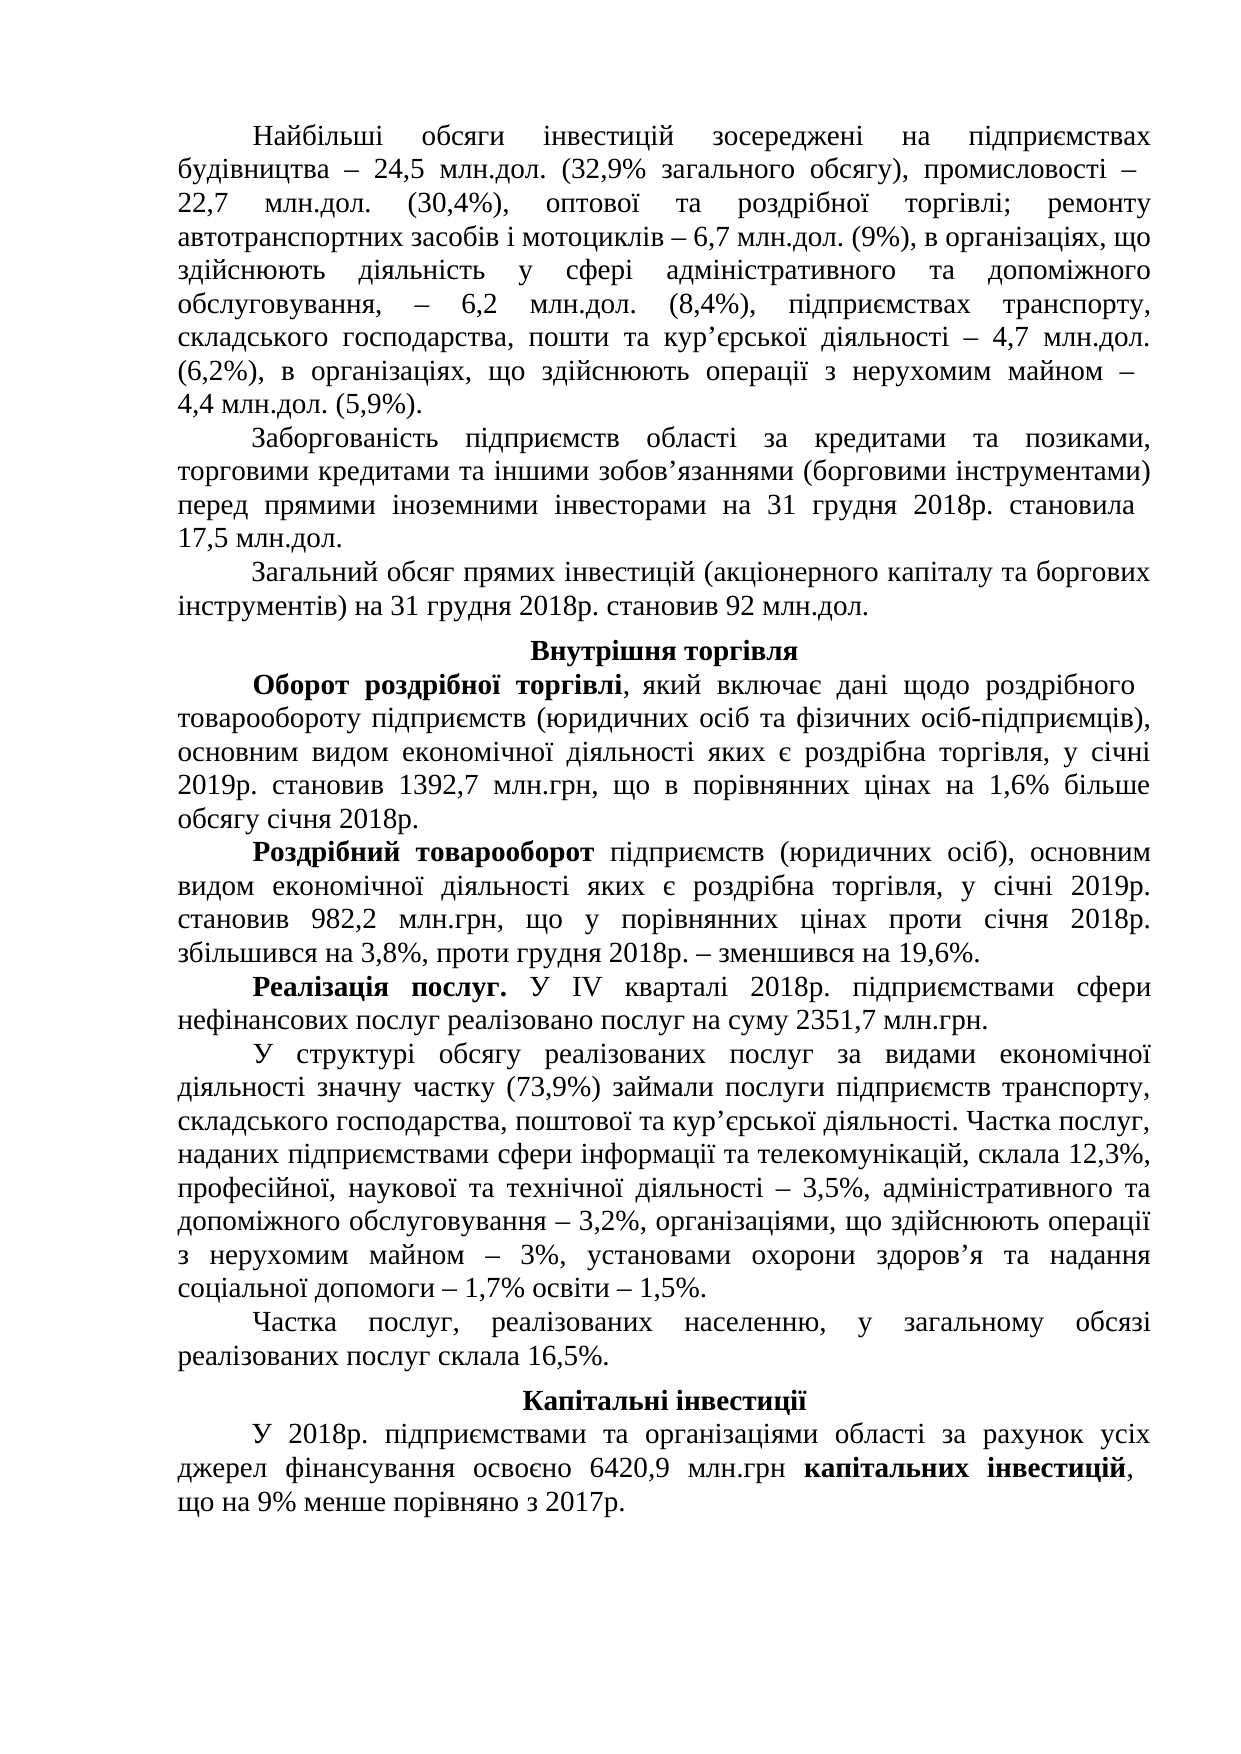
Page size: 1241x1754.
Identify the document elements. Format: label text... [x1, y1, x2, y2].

text Внутрішня торгівля [177, 633, 1152, 667]
text Частка послуг, реалізованих населенню, у загальному обсязі реалізованих послуг склала 16,5%. [177, 1304, 1152, 1371]
text Оборот роздрібної торгівлі, який включає дані щодо роздрібного товарообороту підприємств (юридичних осіб та фізичних осіб-підприємців), основним видом економічної діяльності яких є роздрібна торгівля, у січні 2019р. становив 1392,7 млн.грн, що в порівнянних цінах на 1,6% більше обсягу січня 2018р. [177, 667, 1152, 834]
text Реалізація послуг. У IV кварталі 2018р. підприємствами сфери нефінансових послуг реалізовано послуг на суму 2351,7 млн.грн. [177, 969, 1152, 1036]
text Роздрібний товарооборот підприємств (юридичних осіб), основним видом економічної діяльності яких є роздрібна торгівля, у січні 2019р. становив 982,2 млн.грн, що у порівнянних цінах проти січня 2018р. збільшився на 3,8%, проти грудня 2018р. – зменшився на 19,6%. [177, 834, 1152, 969]
text Найбільші обсяги інвестицій зосереджені на підприємствах будівництва – 24,5 млн.дол. (32,9% загального обсягу), промисловості – 22,7 млн.дол. (30,4%), оптової та роздрібної торгівлі; ремонту автотранспортних засобів і мотоциклів – 6,7 млн.дол. (9%), в організаціях, що здійснюють діяльність у сфері адміністративного та допоміжного обслуговування, – 6,2 млн.дол. (8,4%), підприємствах транспорту, складського господарства, пошти та кур’єрської діяльності – 4,7 млн.дол. (6,2%), в організаціях, що здійснюють операції з нерухомим майном – 4,4 млн.дол. (5,9%). [177, 118, 1152, 420]
text У 2018р. підприємствами та організаціями області за рахунок усіх джерел фінансування освоєно 6420,9 млн.грн капітальних інвестицій, що на 9% менше порівняно з 2017р. [177, 1417, 1152, 1517]
text Капітальні інвестиції [177, 1383, 1152, 1417]
text У структурі обсягу реалізованих послуг за видами економічної діяльності значну частку (73,9%) займали послуги підприємств транспорту, складського господарства, поштової та кур’єрської діяльності. Частка послуг, наданих підприємствами сфери інформації та телекомунікацій, склала 12,3%, професійної, наукової та технічної діяльності – 3,5%, адміністративного та допоміжного обслуговування – 3,2%, організаціями, що здійснюють операції з нерухомим майном – 3%, установами охорони здоров’я та надання соціальної допомоги – 1,7% освіти – 1,5%. [177, 1036, 1152, 1304]
text Загальний обсяг прямих інвестицій (акціонерного капіталу та боргових інструментів) на 31 грудня 2018р. становив 92 млн.дол. [177, 554, 1152, 621]
text Заборгованість підприємств області за кредитами та позиками, торговими кредитами та іншими зобов’язаннями (борговими інструментами) перед прямими іноземними інвесторами на 31 грудня 2018р. становила 17,5 млн.дол. [177, 420, 1152, 554]
